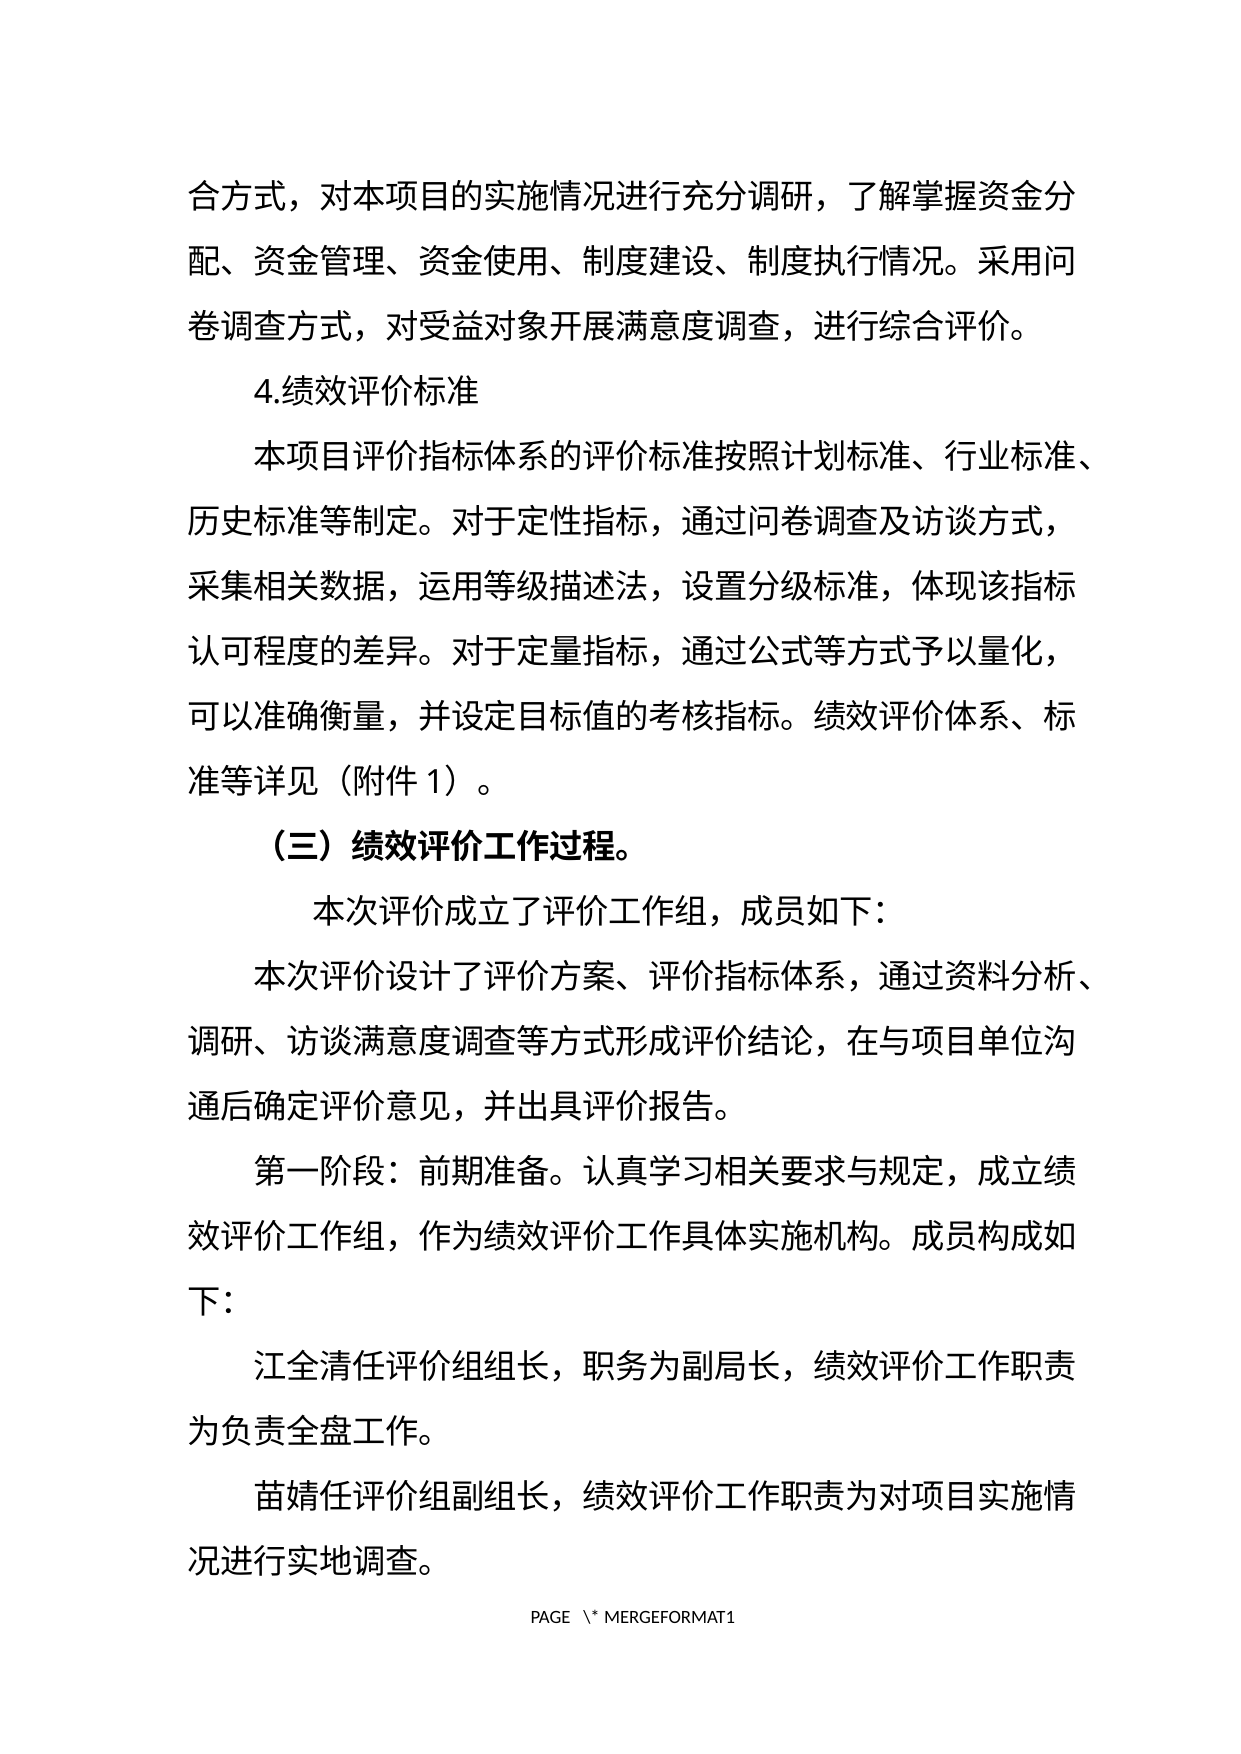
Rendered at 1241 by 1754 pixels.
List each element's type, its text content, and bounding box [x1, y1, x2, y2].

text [187, 877, 1078, 1592]
text （三）绩效评价工作过程。 [187, 812, 1078, 877]
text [187, 162, 1078, 812]
